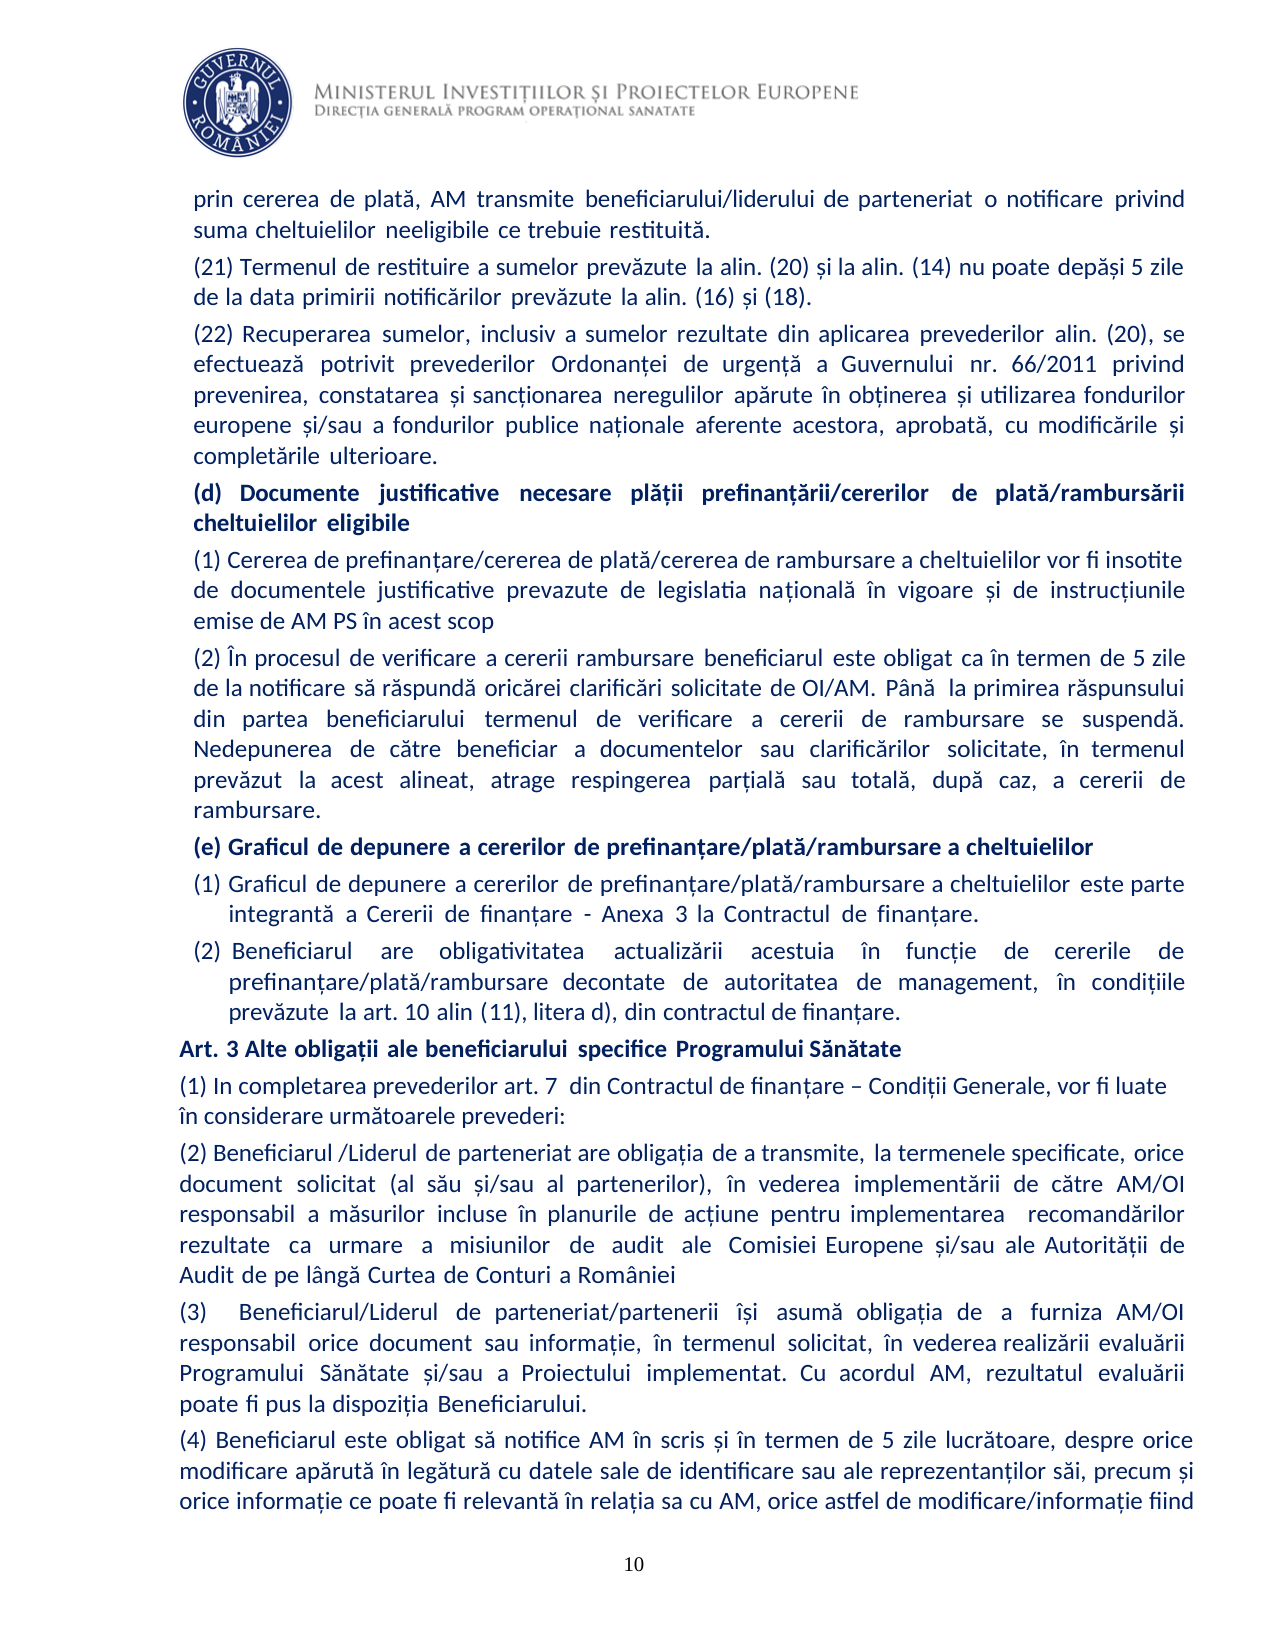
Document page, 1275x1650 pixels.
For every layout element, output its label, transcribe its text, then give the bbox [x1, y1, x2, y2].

picture [179, 44, 883, 160]
text (1) In completarea prevederilor art. 7 din Contractul de finanțare – Condiţii Generale, vor fi luate în considerare următoarele prevederi: [179, 1070, 1168, 1131]
text (e) Graficul de depunere a cererilor de prefinanțare/plată/rambursare a cheltuielilor [193, 831, 1154, 862]
text (3) Beneficiarul/Liderul de parteneriat/partenerii îşi asumă obligaţia de a furniza AM/OI responsabil orice document sau informaţie, în termenul solicitat, în vederea realizării evaluării Programului Sănătate şi/sau a Proiectului implementat. Cu acordul AM, rezultatul evaluării poate fi pus la dispoziţia Beneficiarului. [179, 1296, 1185, 1418]
text (1) Cererea de prefinanțare/cererea de plată/cererea de rambursare a cheltuielilor vor fi insotite de documentele justificative prevazute de legislatia națională în vigoare și de instrucțiunile emise de AM PS în acest scop [193, 544, 1185, 636]
text (d) Documente justificative necesare plății prefinanțării/cererilor de plată/rambursării cheltuielilor eligibile [193, 477, 1185, 538]
text Art. 3 Alte obligații ale beneficiarului specifice Programului Sănătate [179, 1033, 1185, 1064]
text (22) Recuperarea sumelor, inclusiv a sumelor rezultate din aplicarea prevederilor alin. (20), se efectuează potrivit prevederilor Ordonanţei de urgenţă a Guvernului nr. 66/2011 privind prevenirea, constatarea şi sancţionarea neregulilor apărute în obţinerea şi utilizarea fondurilor europene şi/sau a fondurilor publice naţionale aferente acestora, aprobată, cu modificările şi completările ulterioare. [193, 318, 1185, 471]
text (2) Beneficiarul /Liderul de parteneriat are obligaţia de a transmite, la termenele specificate, orice document solicitat (al său și/sau al partenerilor), în vederea implementării de către AM/OI responsabil a măsurilor incluse în planurile de acţiune pentru implementarea recomandărilor rezultate ca urmare a misiunilor de audit ale Comisiei Europene şi/sau ale Autorităţii de Audit de pe lângă Curtea de Conturi a României [179, 1137, 1185, 1290]
text (1) Graficul de depunere a cererilor de prefinanțare/plată/rambursare a cheltuielilor este parte integrantă a Cererii de finanțare - Anexa 3 la Contractul de finanțare. [193, 868, 1185, 929]
text (2) Beneficiarul are obligativitatea actualizării acestuia în funcţie de cererile de prefinanțare/plată/rambursare decontate de autoritatea de management, în condițiile prevăzute la art. 10 alin (11), litera d), din contractul de finanțare. [193, 935, 1185, 1027]
text (21) Termenul de restituire a sumelor prevăzute la alin. (20) şi la alin. (14) nu poate depăşi 5 zile de la data primirii notificărilor prevăzute la alin. (16) şi (18). [193, 251, 1184, 312]
text (2) În procesul de verificare a cererii rambursare beneficiarul este obligat ca în termen de 5 zile de la notificare să răspundă oricărei clarificări solicitate de OI/AM. Până la primirea răspunsului din partea beneficiarului termenul de verificare a cererii de rambursare se suspendă. Nedepunerea de către beneficiar a documentelor sau clarificărilor solicitate, în termenul prevăzut la acest alineat, atrage respingerea parţială sau totală, după caz, a cererii de rambursare. [193, 642, 1185, 825]
